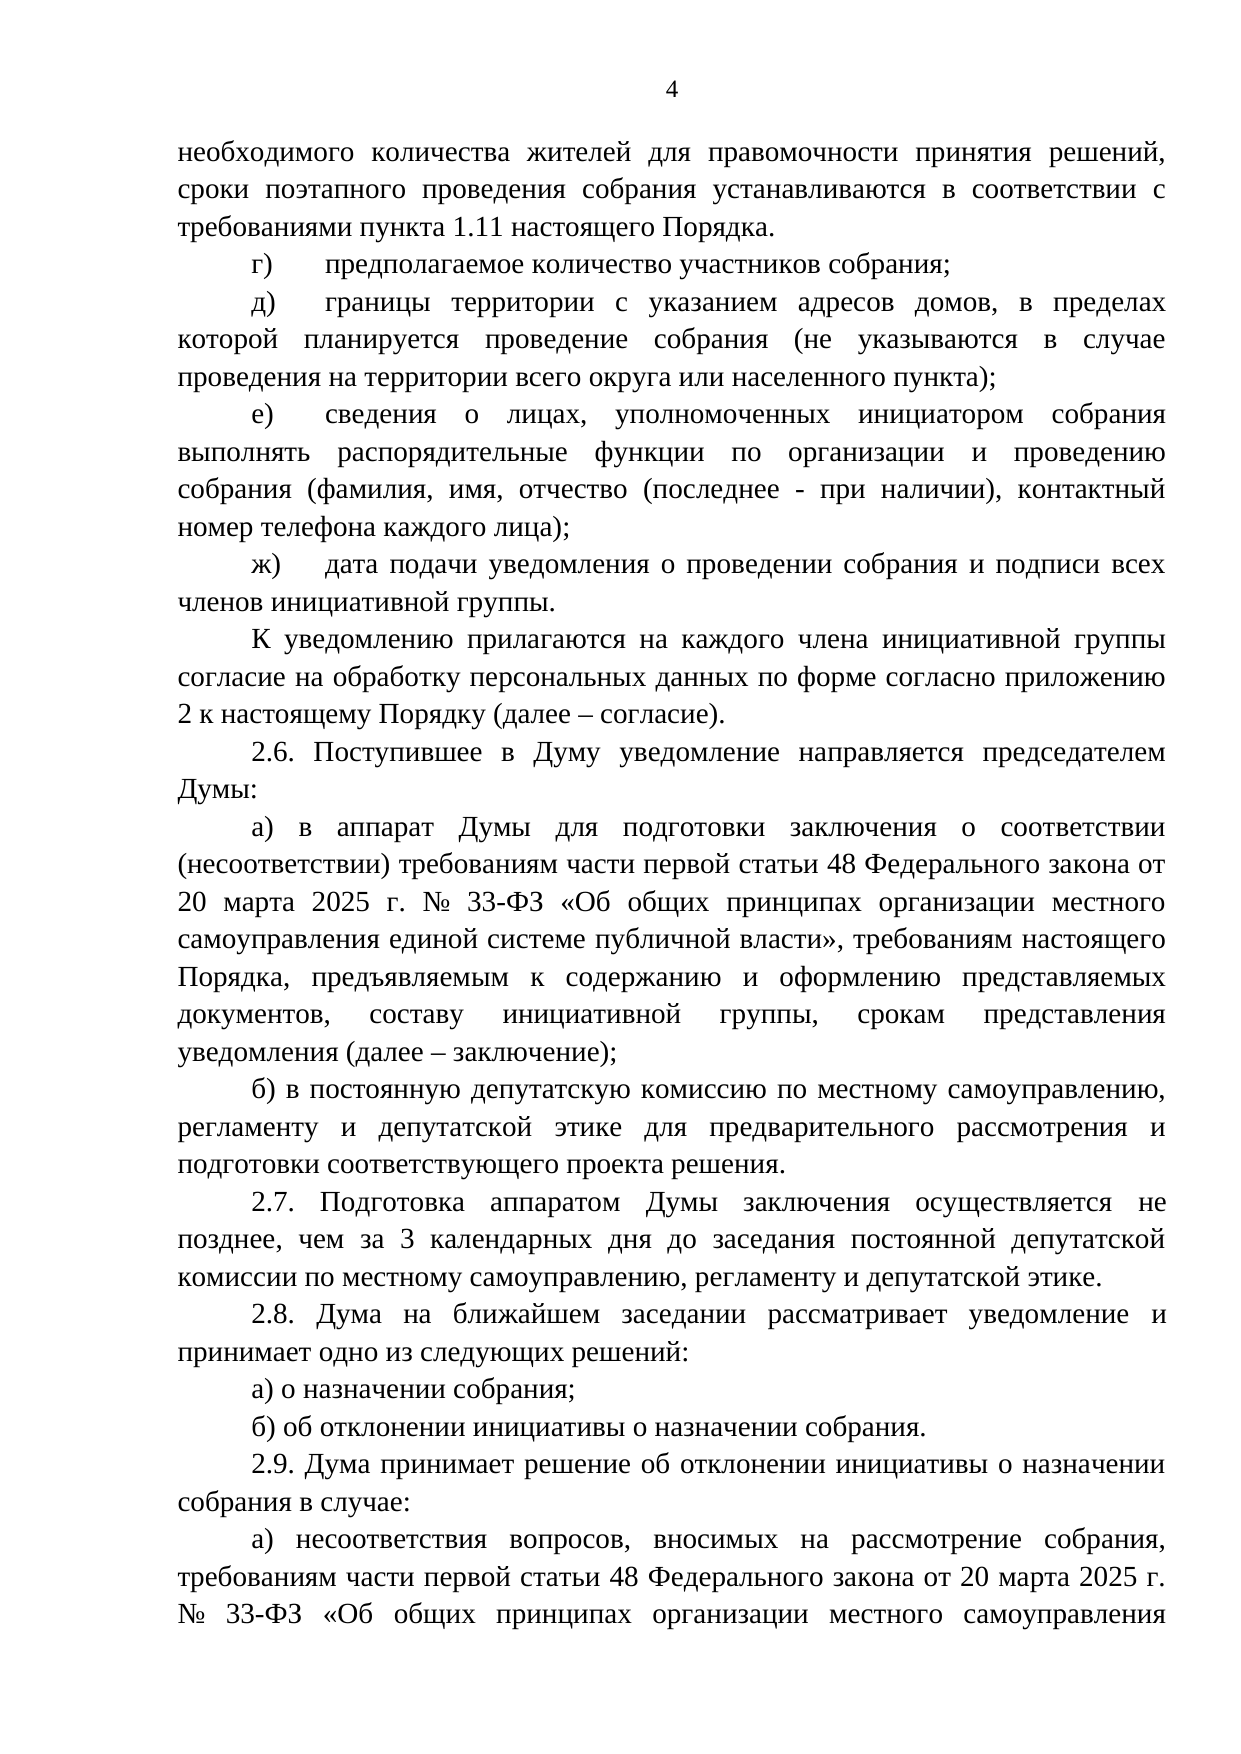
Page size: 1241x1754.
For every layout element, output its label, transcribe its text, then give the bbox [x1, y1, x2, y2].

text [177, 1519, 1167, 1631]
list предполагаемое количество участников собрания; [177, 244, 1167, 281]
text б) в постоянную депутатскую комиссию по местному самоуправлению, регламенту и депутатской этике для предварительного рассмотрения и подготовки соответствующего проекта решения. [177, 1069, 1167, 1181]
text К уведомлению прилагаются на каждого члена инициативной группы согласие на обработку персональных данных по форме согласно приложению 2 к настоящему Порядку (далее – согласие). [177, 619, 1167, 731]
text 2.9. Дума принимает решение об отклонении инициативы о назначении собрания в случае: [177, 1444, 1167, 1519]
text б) об отклонении инициативы о назначении собрания. [177, 1406, 1167, 1444]
list границы территории с указанием адресов домов, в пределах которой планируется проведение собрания (не указываются в случае проведения на территории всего округа или населенного пункта); [177, 281, 1167, 394]
list дата подачи уведомления о проведении собрания и подписи всех членов инициативной группы. [177, 544, 1167, 619]
text 2.6. Поступившее в Думу уведомление направляется председателем Думы: [177, 731, 1167, 806]
text а) о назначении собрания; [177, 1369, 1167, 1406]
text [177, 131, 1167, 244]
text 2.8. Дума на ближайшем заседании рассматривает уведомление и принимает одно из следующих решений: [177, 1294, 1167, 1369]
text а) в аппарат Думы для подготовки заключения о соответствии (несоответствии) требованиям части первой статьи 48 Федерального закона от 20 марта 2025 г. № 33-ФЗ «Об общих принципах организации местного самоуправления единой системе публичной власти», требованиям настоящего Порядка, предъявляемым к содержанию и оформлению представляемых документов, составу инициативной группы, срокам представления уведомления (далее – заключение); [177, 806, 1167, 1069]
text 2.7. Подготовка аппаратом Думы заключения осуществляется не позднее, чем за 3 календарных дня до заседания постоянной депутатской комиссии по местному самоуправлению, регламенту и депутатской этике. [177, 1181, 1167, 1294]
list сведения о лицах, уполномоченных инициатором собрания выполнять распорядительные функции по организации и проведению собрания (фамилия, имя, отчество (последнее - при наличии), контактный номер телефона каждого лица); [177, 394, 1167, 544]
